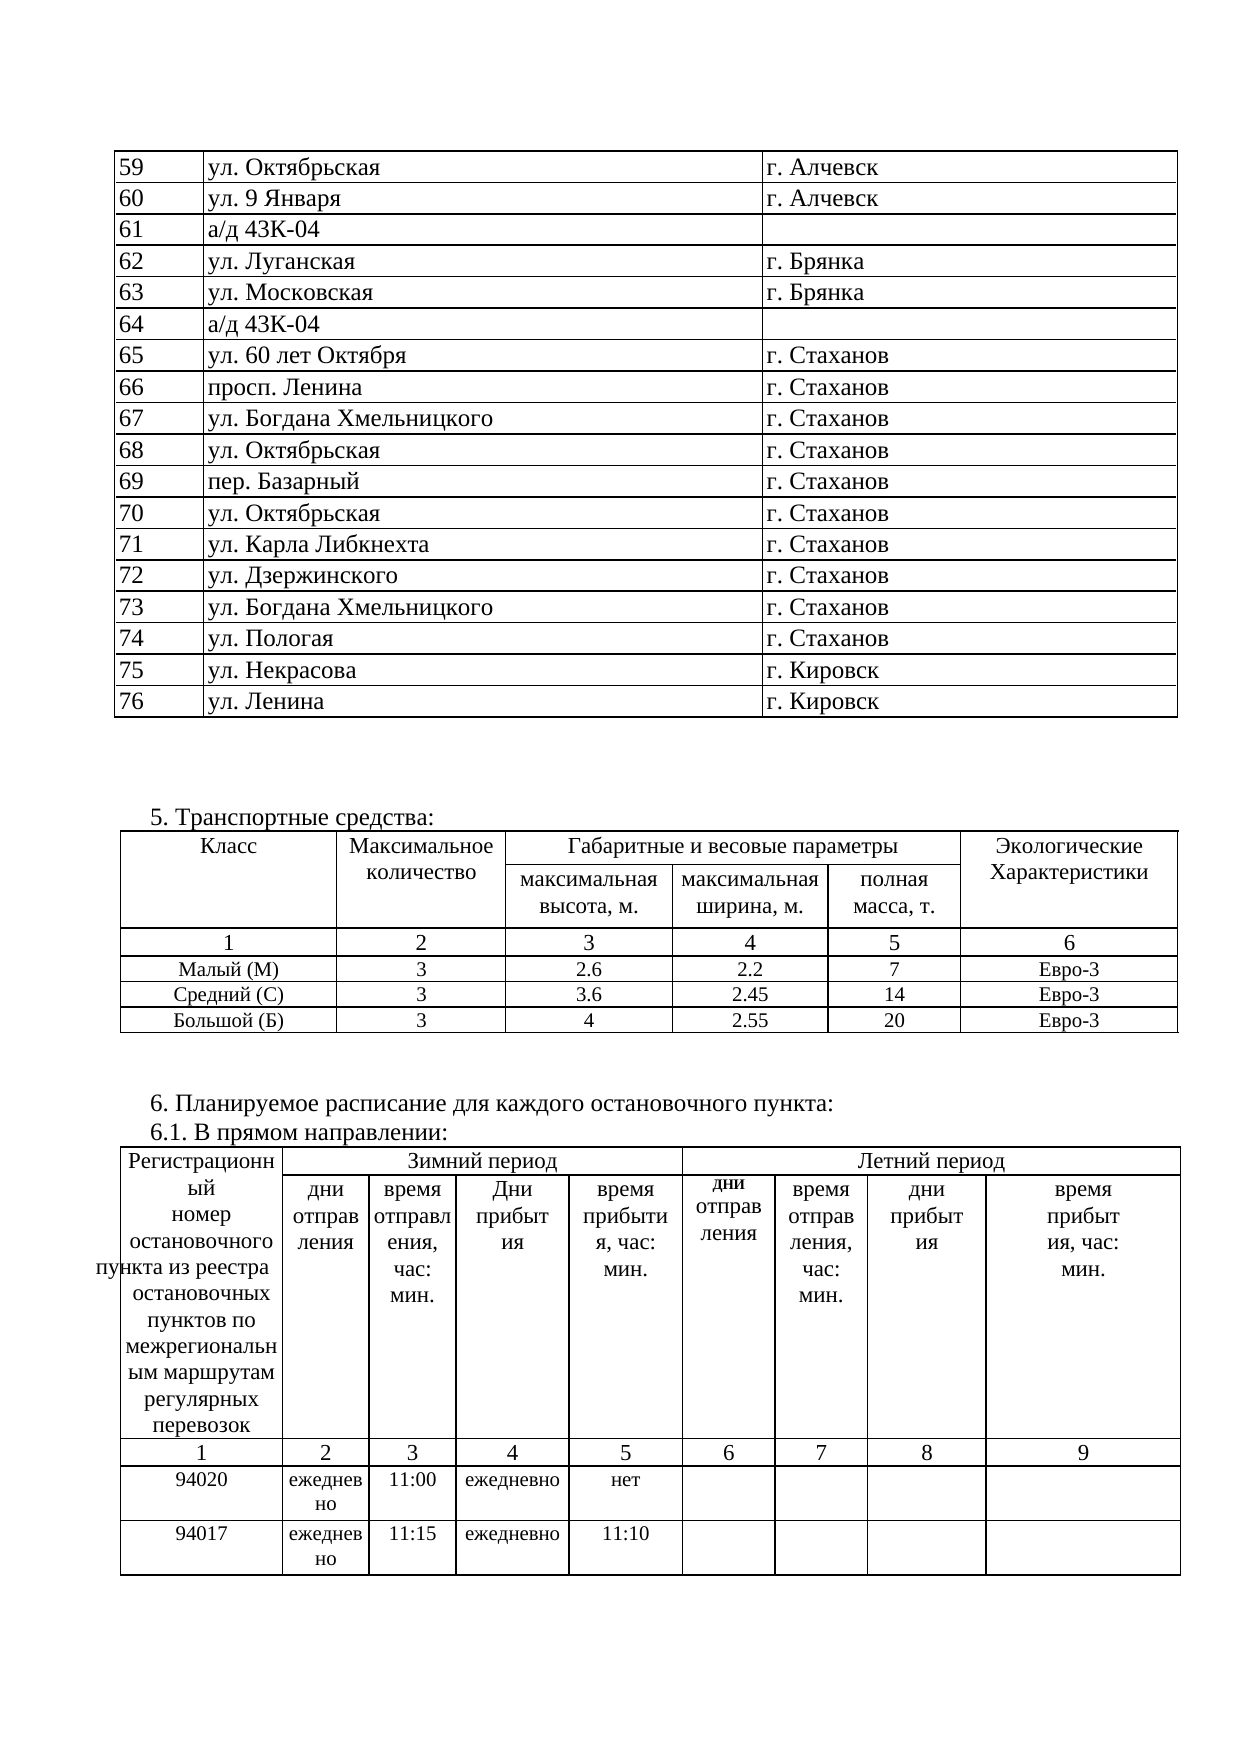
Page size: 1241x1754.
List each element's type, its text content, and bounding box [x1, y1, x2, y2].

table_cell ул. Луганская [204, 246, 762, 276]
table_cell г. Алчевск [763, 152, 1177, 181]
table_cell 3 [337, 957, 505, 981]
table_cell г. Стаханов [763, 559, 1177, 590]
table_cell г. Стаханов [763, 528, 1177, 559]
table_cell 9 [987, 1439, 1180, 1465]
table_cell полная масса, т. [829, 865, 960, 927]
table_cell [763, 307, 1177, 339]
table_cell г. Алчевск [763, 181, 1177, 213]
table_cell 67 [115, 403, 203, 433]
table_cell [763, 213, 1177, 244]
table_cell пер. Базарный [204, 466, 762, 496]
table_cell ул. 9 Января [204, 183, 762, 213]
table_cell 65 [115, 340, 203, 370]
table_cell ежедневно [457, 1467, 568, 1520]
table_cell 74 [115, 623, 203, 653]
table_cell 1 [121, 1439, 282, 1465]
table_cell г. Стаханов [763, 622, 1177, 653]
table_cell 4 [457, 1439, 568, 1465]
table_cell Большой (Б) [121, 1008, 336, 1032]
table_cell Евро-3 [961, 957, 1177, 981]
table_cell 76 [115, 686, 203, 716]
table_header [121, 1148, 282, 1437]
table_cell 8 [868, 1439, 985, 1465]
table_cell г. Кировск [763, 653, 1177, 685]
table_cell 5 [570, 1439, 682, 1465]
table_cell 64 [115, 308, 203, 339]
table_cell Дни прибыт ия [457, 1176, 568, 1437]
table_header Зимний период [283, 1148, 682, 1174]
table_cell время прибыти я, час: мин. [570, 1176, 682, 1437]
table_cell 3.6 [506, 982, 672, 1006]
table_cell максимальная ширина, м. [673, 865, 827, 927]
table_cell 3 [370, 1439, 455, 1465]
table_cell дни прибыт ия [868, 1176, 985, 1437]
table_cell [868, 1467, 985, 1520]
table_cell 2 [337, 929, 505, 955]
table_cell максимальная высота, м. [506, 865, 672, 927]
table_cell ежедневно [457, 1521, 568, 1574]
text 6.1. В прямом направлении: [150, 1117, 1090, 1146]
table_cell 63 [115, 277, 203, 307]
table_cell 59 [115, 152, 203, 181]
table_cell ул. Пологая [204, 623, 762, 653]
table_cell 3 [337, 1008, 505, 1032]
table_cell а/д 43К-04 [204, 215, 762, 244]
table_cell ул. Дзержинского [204, 561, 762, 590]
table_cell г. Стаханов [763, 590, 1177, 622]
table_cell 11:15 [370, 1521, 455, 1574]
table_cell 69 [115, 466, 203, 496]
table_cell г. Брянка [763, 244, 1177, 276]
table_cell ул. Карла Либкнехта [204, 529, 762, 559]
table_cell время прибыт ия, час: мин. [987, 1176, 1180, 1437]
table_header Летний период [683, 1148, 1180, 1174]
table_header Класс [121, 832, 336, 927]
table_cell 2.45 [673, 982, 827, 1006]
table_cell [683, 1521, 774, 1574]
table_cell г. Стаханов [763, 402, 1177, 433]
table_cell 2 [283, 1439, 368, 1465]
table_cell 6 [961, 929, 1177, 955]
table_cell [776, 1521, 867, 1574]
table_cell нет [570, 1467, 682, 1520]
table_cell просп. Ленина [204, 372, 762, 402]
table_cell 2.55 [673, 1008, 827, 1032]
table_cell 2.2 [673, 957, 827, 981]
table_cell [987, 1467, 1180, 1520]
table_cell ежедневно [283, 1467, 368, 1520]
table_cell 60 [115, 183, 203, 213]
table_cell ул. Богдана Хмельницкого [204, 403, 762, 433]
table_cell 94017 [121, 1521, 282, 1574]
text 5. Транспортные средства: [150, 802, 1090, 830]
table_cell 68 [115, 434, 203, 464]
table_header Экологические Характеристики [961, 832, 1177, 927]
table_cell а/д 43К-04 [204, 309, 762, 339]
table_cell Евро-3 [961, 1008, 1177, 1032]
table_cell ежедневно [283, 1521, 368, 1574]
table_cell 11:10 [570, 1521, 682, 1574]
table_cell 20 [829, 1008, 960, 1032]
table_cell 70 [115, 497, 203, 527]
table_cell время отправ ления, час: мин. [776, 1176, 867, 1437]
table_cell [987, 1521, 1180, 1574]
table_cell ул. Ленина [204, 686, 762, 716]
table_cell г. Стаханов [763, 339, 1177, 370]
table_cell 62 [115, 245, 203, 276]
table_cell [776, 1467, 867, 1520]
table_cell 11:00 [370, 1467, 455, 1520]
table_cell 1 [121, 929, 336, 955]
table_cell ул. Октябрьская [204, 498, 762, 527]
table_cell 14 [829, 982, 960, 1006]
table_cell ул. Октябрьская [204, 435, 762, 464]
table_cell 5 [829, 929, 960, 955]
table_cell г. Стаханов [763, 496, 1177, 527]
table_cell 4 [506, 1008, 672, 1032]
table_cell Малый (М) [121, 957, 336, 981]
table_cell [868, 1521, 985, 1574]
table_cell Средний (С) [121, 982, 336, 1006]
text 6. Планируемое расписание для каждого остановочного пункта: [150, 1088, 1090, 1117]
table_cell 7 [829, 957, 960, 981]
table_cell г. Стаханов [763, 433, 1177, 464]
table_header Габаритные и весовые параметры [506, 832, 960, 864]
table_cell время отправл ения, час: мин. [370, 1176, 455, 1437]
table_cell г. Стаханов [763, 370, 1177, 402]
table_cell ул. Октябрьская [204, 152, 762, 181]
table_cell 75 [115, 654, 203, 685]
table_cell 6 [683, 1439, 774, 1465]
table_cell [683, 1467, 774, 1520]
table_cell 7 [776, 1439, 867, 1465]
table_cell 72 [115, 560, 203, 590]
table_cell ДНИ отправ ления [683, 1176, 774, 1437]
table_cell 3 [506, 929, 672, 955]
table_cell ул. 60 лет Октября [204, 340, 762, 370]
table_header Максимальное количество [337, 832, 505, 927]
table_cell г. Стаханов [763, 465, 1177, 496]
table_cell г. Кировск [763, 685, 1177, 716]
table_cell 2.6 [506, 957, 672, 981]
table_cell ул. Богдана Хмельницкого [204, 592, 762, 622]
table_cell г. Брянка [763, 276, 1177, 307]
table_cell 4 [673, 929, 827, 955]
table_cell ул. Некрасова [204, 655, 762, 685]
table_cell 61 [115, 214, 203, 244]
table_cell дни отправ ления [283, 1176, 368, 1437]
table_cell Евро-3 [961, 982, 1177, 1006]
table_cell 66 [115, 371, 203, 402]
table_cell ул. Московская [204, 277, 762, 307]
table_cell 71 [115, 529, 203, 559]
table_cell 94020 [121, 1467, 282, 1520]
table_cell 73 [115, 591, 203, 622]
table_cell 3 [337, 982, 505, 1006]
